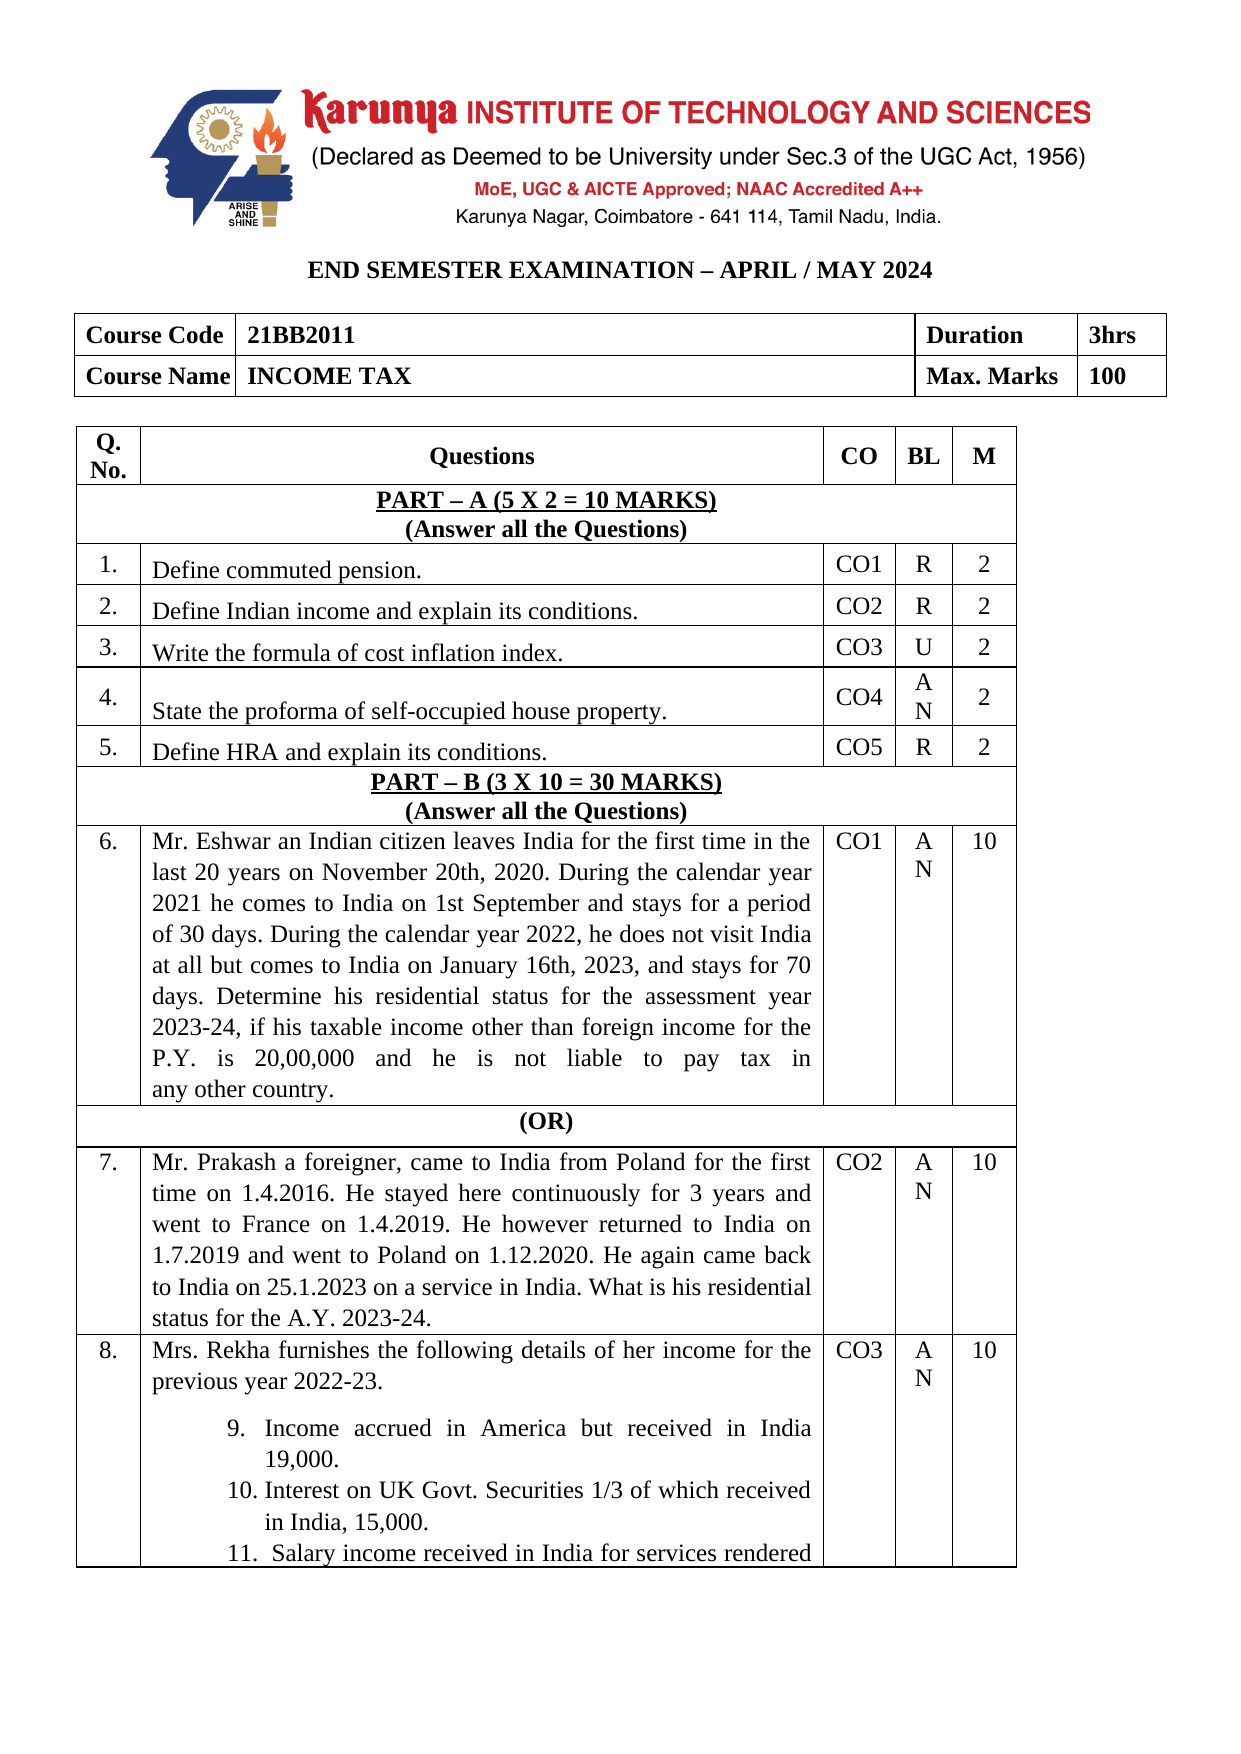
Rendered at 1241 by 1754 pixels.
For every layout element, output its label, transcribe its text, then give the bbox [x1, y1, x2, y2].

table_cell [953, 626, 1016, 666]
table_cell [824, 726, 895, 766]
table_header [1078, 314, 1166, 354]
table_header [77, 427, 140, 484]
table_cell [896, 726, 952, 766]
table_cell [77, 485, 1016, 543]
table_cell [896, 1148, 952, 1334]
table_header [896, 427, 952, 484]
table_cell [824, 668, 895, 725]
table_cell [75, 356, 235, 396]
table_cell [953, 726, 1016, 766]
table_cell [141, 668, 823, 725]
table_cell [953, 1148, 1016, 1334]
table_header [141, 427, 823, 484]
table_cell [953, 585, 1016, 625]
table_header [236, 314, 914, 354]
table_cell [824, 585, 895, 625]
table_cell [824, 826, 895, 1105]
text END SEMESTER EXAMINATION – APRIL / MAY 2024 [150, 256, 1090, 284]
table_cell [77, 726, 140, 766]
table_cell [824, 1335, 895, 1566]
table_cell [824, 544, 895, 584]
picture [150, 89, 1091, 227]
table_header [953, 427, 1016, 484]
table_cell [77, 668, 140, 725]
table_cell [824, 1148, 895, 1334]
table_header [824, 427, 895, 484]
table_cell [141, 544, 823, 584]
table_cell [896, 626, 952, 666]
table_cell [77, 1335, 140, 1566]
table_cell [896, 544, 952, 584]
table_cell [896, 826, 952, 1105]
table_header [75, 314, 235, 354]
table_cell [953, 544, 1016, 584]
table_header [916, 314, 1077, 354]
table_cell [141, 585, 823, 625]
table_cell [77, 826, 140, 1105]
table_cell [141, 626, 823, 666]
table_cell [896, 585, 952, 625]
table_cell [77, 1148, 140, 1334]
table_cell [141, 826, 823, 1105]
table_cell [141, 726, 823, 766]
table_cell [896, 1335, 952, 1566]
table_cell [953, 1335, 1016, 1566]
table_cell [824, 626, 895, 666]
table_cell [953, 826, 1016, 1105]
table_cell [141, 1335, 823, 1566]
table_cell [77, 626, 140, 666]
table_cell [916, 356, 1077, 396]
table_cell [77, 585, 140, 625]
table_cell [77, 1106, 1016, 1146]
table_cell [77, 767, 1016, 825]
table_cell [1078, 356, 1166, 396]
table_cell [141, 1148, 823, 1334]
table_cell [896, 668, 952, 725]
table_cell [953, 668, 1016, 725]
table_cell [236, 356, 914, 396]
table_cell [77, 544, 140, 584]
